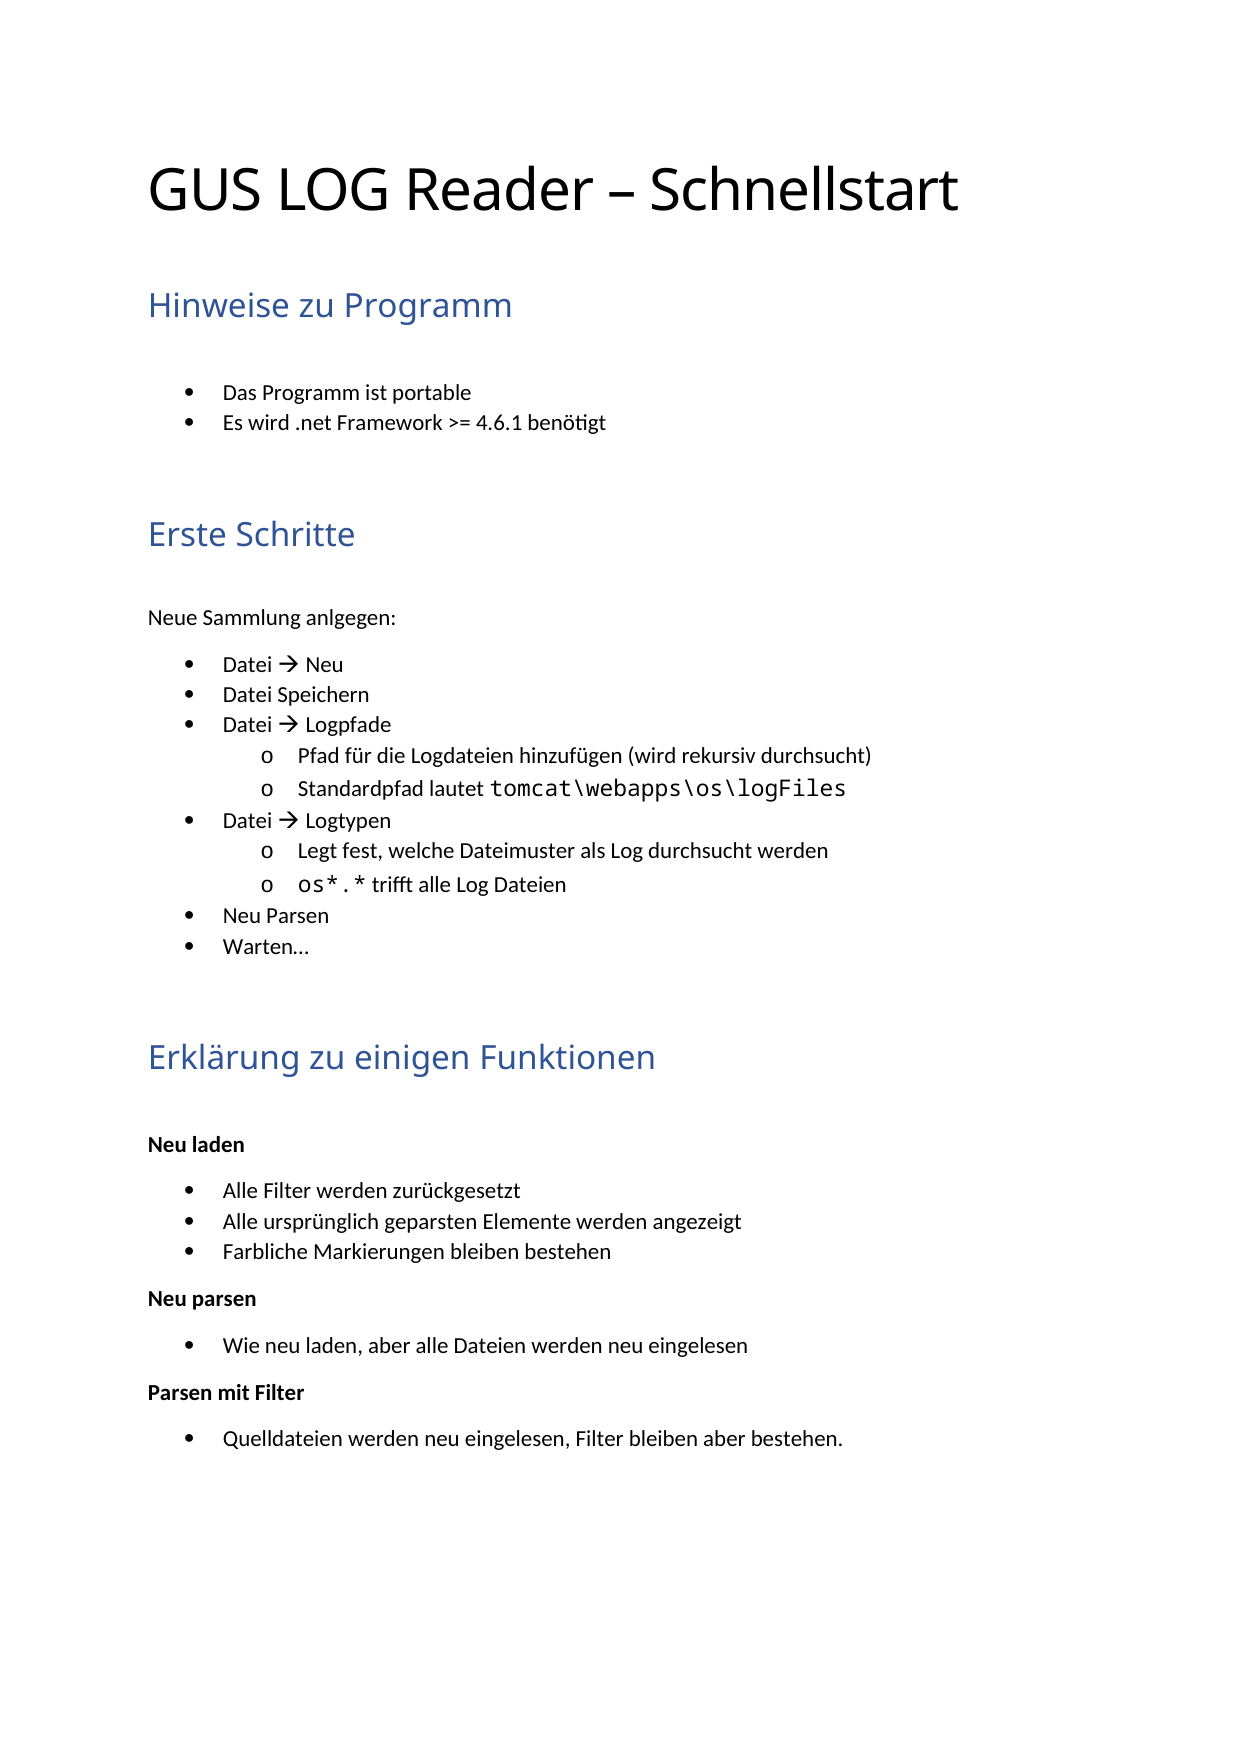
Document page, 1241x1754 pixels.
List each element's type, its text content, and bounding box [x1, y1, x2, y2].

list Datei Neu [185, 650, 1093, 678]
list Pfad für die Logdateien hinzufügen (wird rekursiv durchsucht) [260, 741, 1093, 770]
subtitle Erste Schritte [148, 510, 1093, 556]
list Wie neu laden, aber alle Dateien werden neu eingelesen [185, 1331, 1093, 1359]
list Standardpfad lautet tomcat\webapps\os\logFiles [260, 772, 1093, 804]
list Alle ursprünglich geparsten Elemente werden angezeigt [185, 1207, 1093, 1235]
title GUS LOG Reader – Schnellstart [148, 148, 1093, 227]
list Legt fest, welche Dateimuster als Log durchsucht werden [260, 836, 1093, 866]
list Alle Filter werden zurückgesetzt [185, 1177, 1093, 1205]
list Warten… [185, 932, 1093, 960]
list Es wird .net Framework >= 4.6.1 benötigt [185, 408, 1093, 436]
list Das Programm ist portable [185, 378, 1093, 406]
list os*.* trifft alle Log Dateien [260, 868, 1093, 899]
text Neu laden [148, 1130, 1093, 1158]
list Datei Logpfade [185, 711, 1093, 739]
subtitle Hinweise zu Programm [148, 282, 1093, 328]
list Datei Logtypen [185, 806, 1093, 834]
subtitle Erklärung zu einigen Funktionen [148, 1034, 1093, 1079]
list Quelldateien werden neu eingelesen, Filter bleiben aber bestehen. [185, 1424, 1093, 1453]
text Parsen mit Filter [148, 1378, 1093, 1406]
text Neue Sammlung anlgegen: [148, 603, 1093, 631]
list Neu Parsen [185, 902, 1093, 930]
list Farbliche Markierungen bleiben bestehen [185, 1237, 1093, 1265]
text Neu parsen [148, 1284, 1093, 1312]
list Datei Speichern [185, 680, 1093, 708]
